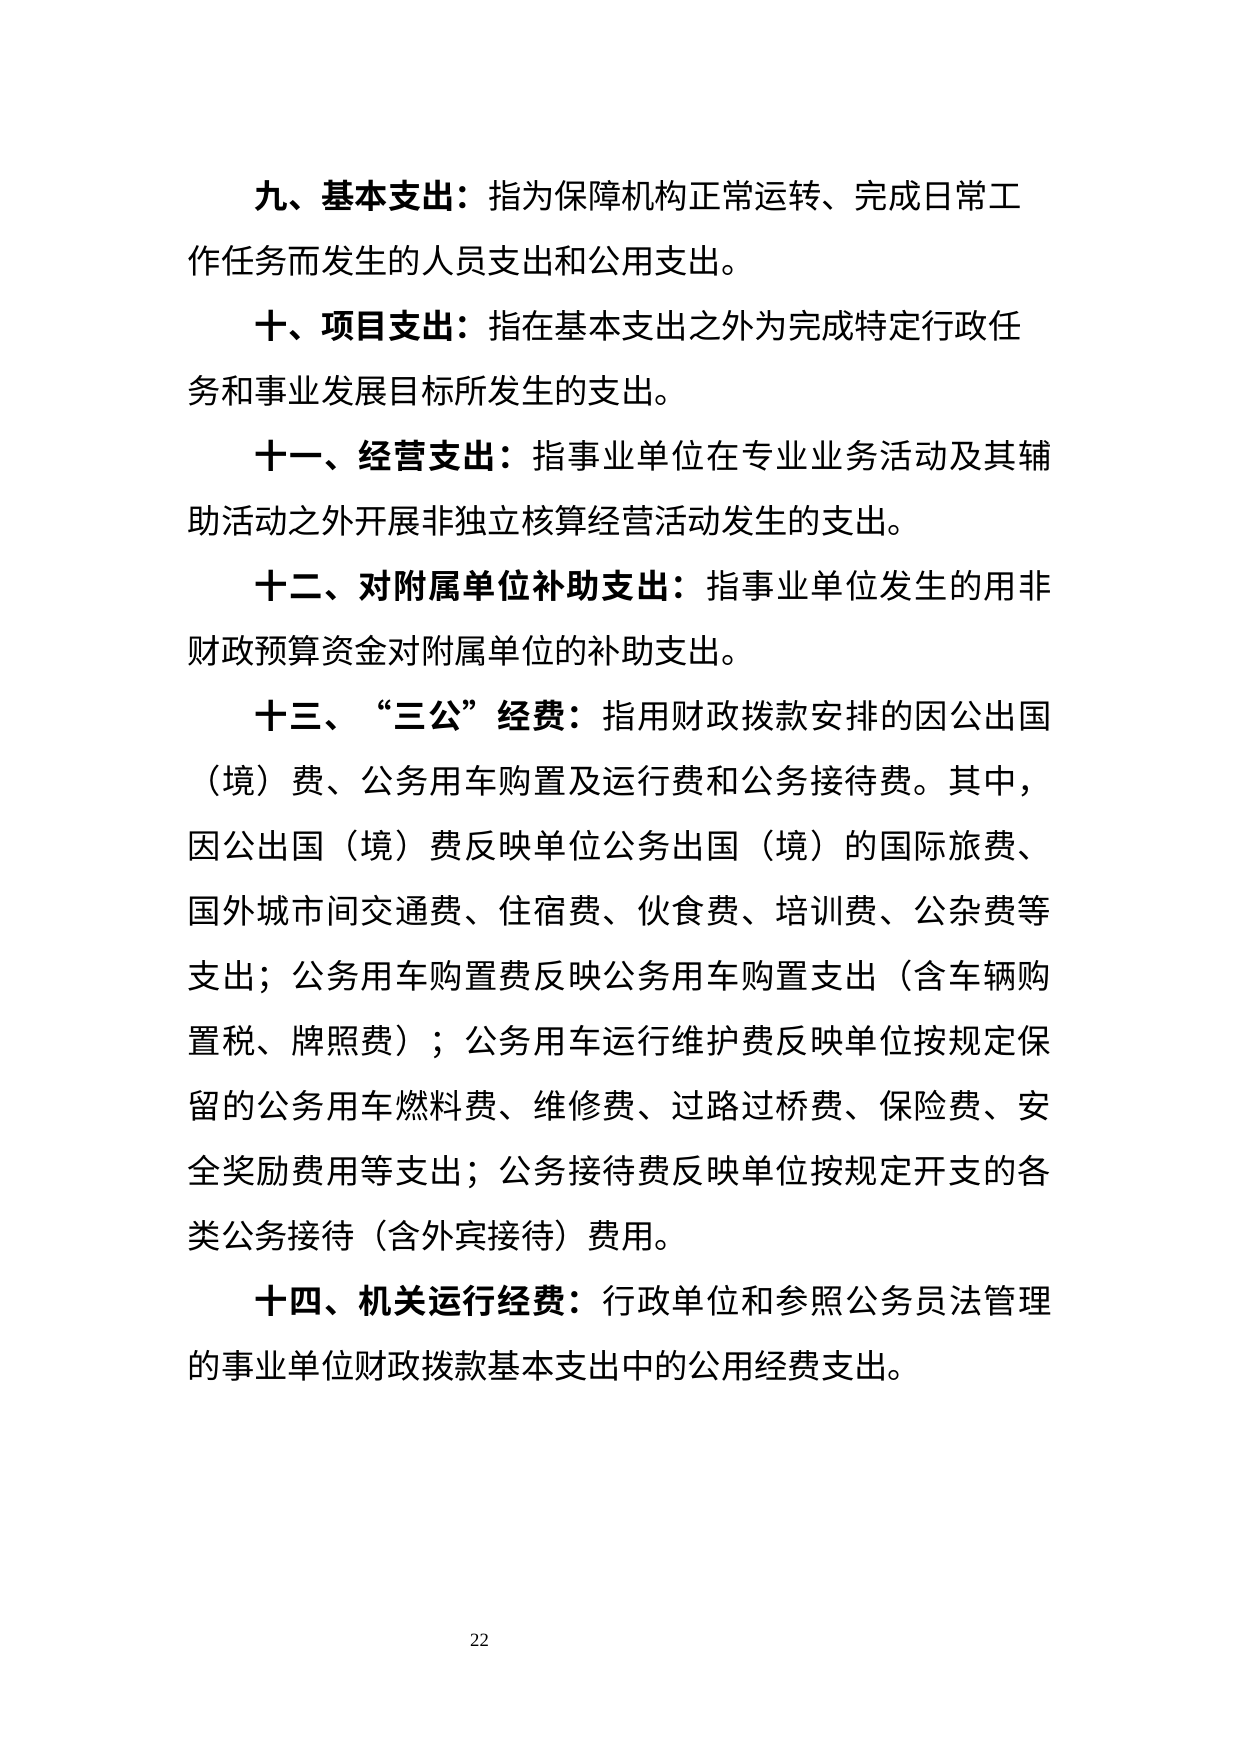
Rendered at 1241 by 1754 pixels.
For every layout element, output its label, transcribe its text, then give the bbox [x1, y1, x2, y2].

text 十二、对附属单位补助支出：指事业单位发生的用非财政预算资金对附属单位的补助支出。 [187, 552, 1053, 682]
text 十一、经营支出：指事业单位在专业业务活动及其辅助活动之外开展非独立核算经营活动发生的支出。 [187, 422, 1053, 552]
text 十四、机关运行经费：行政单位和参照公务员法管理的事业单位财政拨款基本支出中的公用经费支出。 [187, 1267, 1053, 1397]
text 九、基本支出：指为保障机构正常运转、完成日常工作任务而发生的人员支出和公用支出。 [187, 162, 1053, 292]
text 十、项目支出：指在基本支出之外为完成特定行政任务和事业发展目标所发生的支出。 [187, 292, 1053, 422]
text 十三、“三公”经费：指用财政拨款安排的因公出国（境）费、公务用车购置及运行费和公务接待费。其中，因公出国（境）费反映单位公务出国（境）的国际旅费、国外城市间交通费、住宿费、伙食费、培训费、公杂费等支出；公务用车购置费反映公务用车购置支出（含车辆购置税、牌照费）；公务用车运行维护费反映单位按规定保留的公务用车燃料费、维修费、过路过桥费、保险费、安全奖励费用等支出；公务接待费反映单位按规定开支的各类公务接待（含外宾接待）费用。 [187, 682, 1053, 1267]
